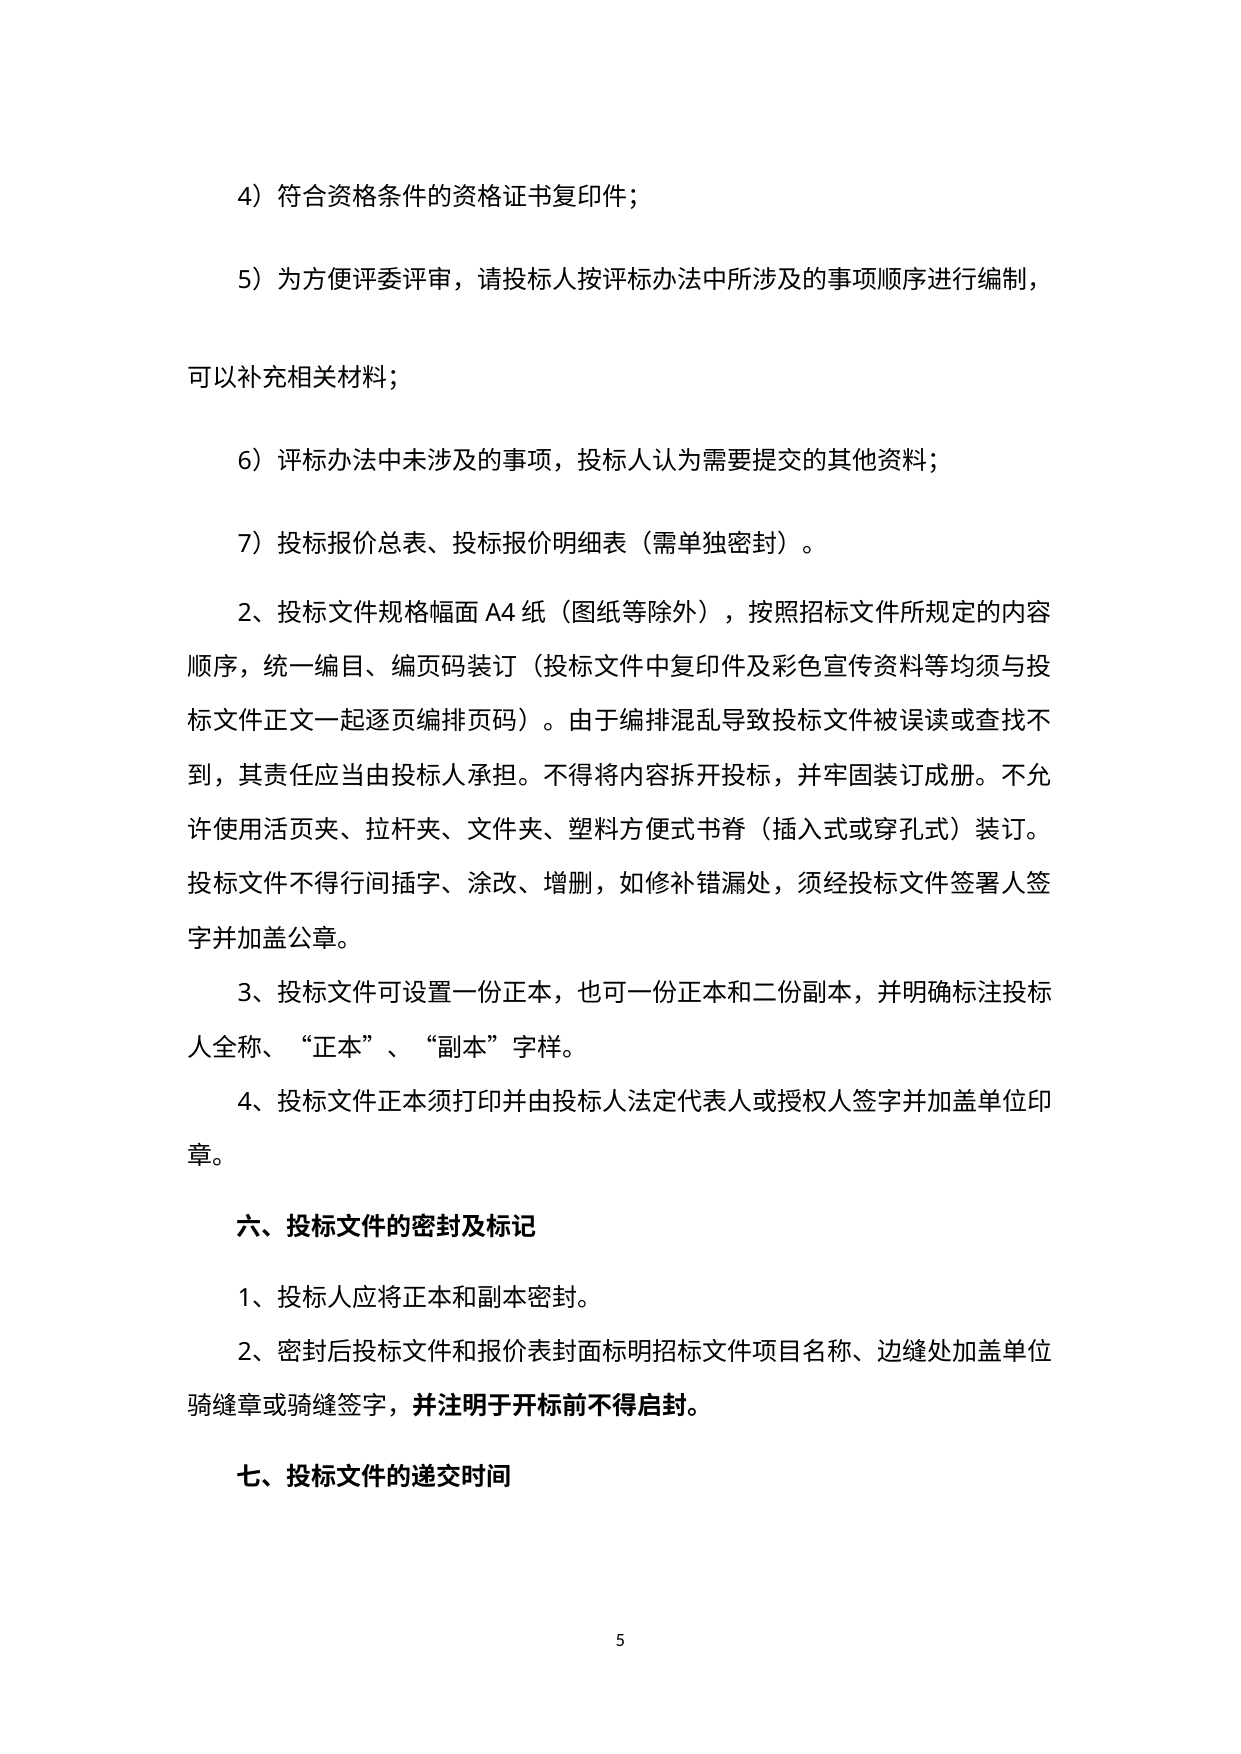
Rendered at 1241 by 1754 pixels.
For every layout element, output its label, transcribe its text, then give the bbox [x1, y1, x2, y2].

text 七、投标文件的递交时间 [187, 1456, 1053, 1493]
text 3、投标文件可设置一份正本，也可一份正本和二份副本，并明确标注投标人全称、“正本”、“副本”字样。 [187, 973, 1053, 1063]
text 1、投标人应将正本和副本密封。 [187, 1277, 1053, 1313]
text 六、投标文件的密封及标记 [187, 1206, 1053, 1243]
text 5）为方便评委评审，请投标人按评标办法中所涉及的事项顺序进行编制，可以补充相关材料； [187, 245, 1053, 408]
text 4）符合资格条件的资格证书复印件； [187, 162, 1053, 227]
text 6）评标办法中未涉及的事项，投标人认为需要提交的其他资料； [187, 426, 1053, 491]
text 4、投标文件正本须打印并由投标人法定代表人或授权人签字并加盖单位印章。 [187, 1081, 1053, 1172]
text 2、密封后投标文件和报价表封面标明招标文件项目名称、边缝处加盖单位骑缝章或骑缝签字，并注明于开标前不得启封。 [187, 1331, 1053, 1422]
text 7）投标报价总表、投标报价明细表（需单独密封）。 [187, 509, 1053, 574]
text 2、投标文件规格幅面A4纸（图纸等除外），按照招标文件所规定的内容顺序，统一编目、编页码装订（投标文件中复印件及彩色宣传资料等均须与投标文件正文一起逐页编排页码）。由于编排混乱导致投标文件被误读或查找不到，其责任应当由投标人承担。不得将内容拆开投标，并牢固装订成册。不允许使用活页夹、拉杆夹、文件夹、塑料方便式书脊（插入式或穿孔式）装订。投标文件不得行间插字、涂改、增删，如修补错漏处，须经投标文件签署人签字并加盖公章。 [187, 592, 1053, 954]
